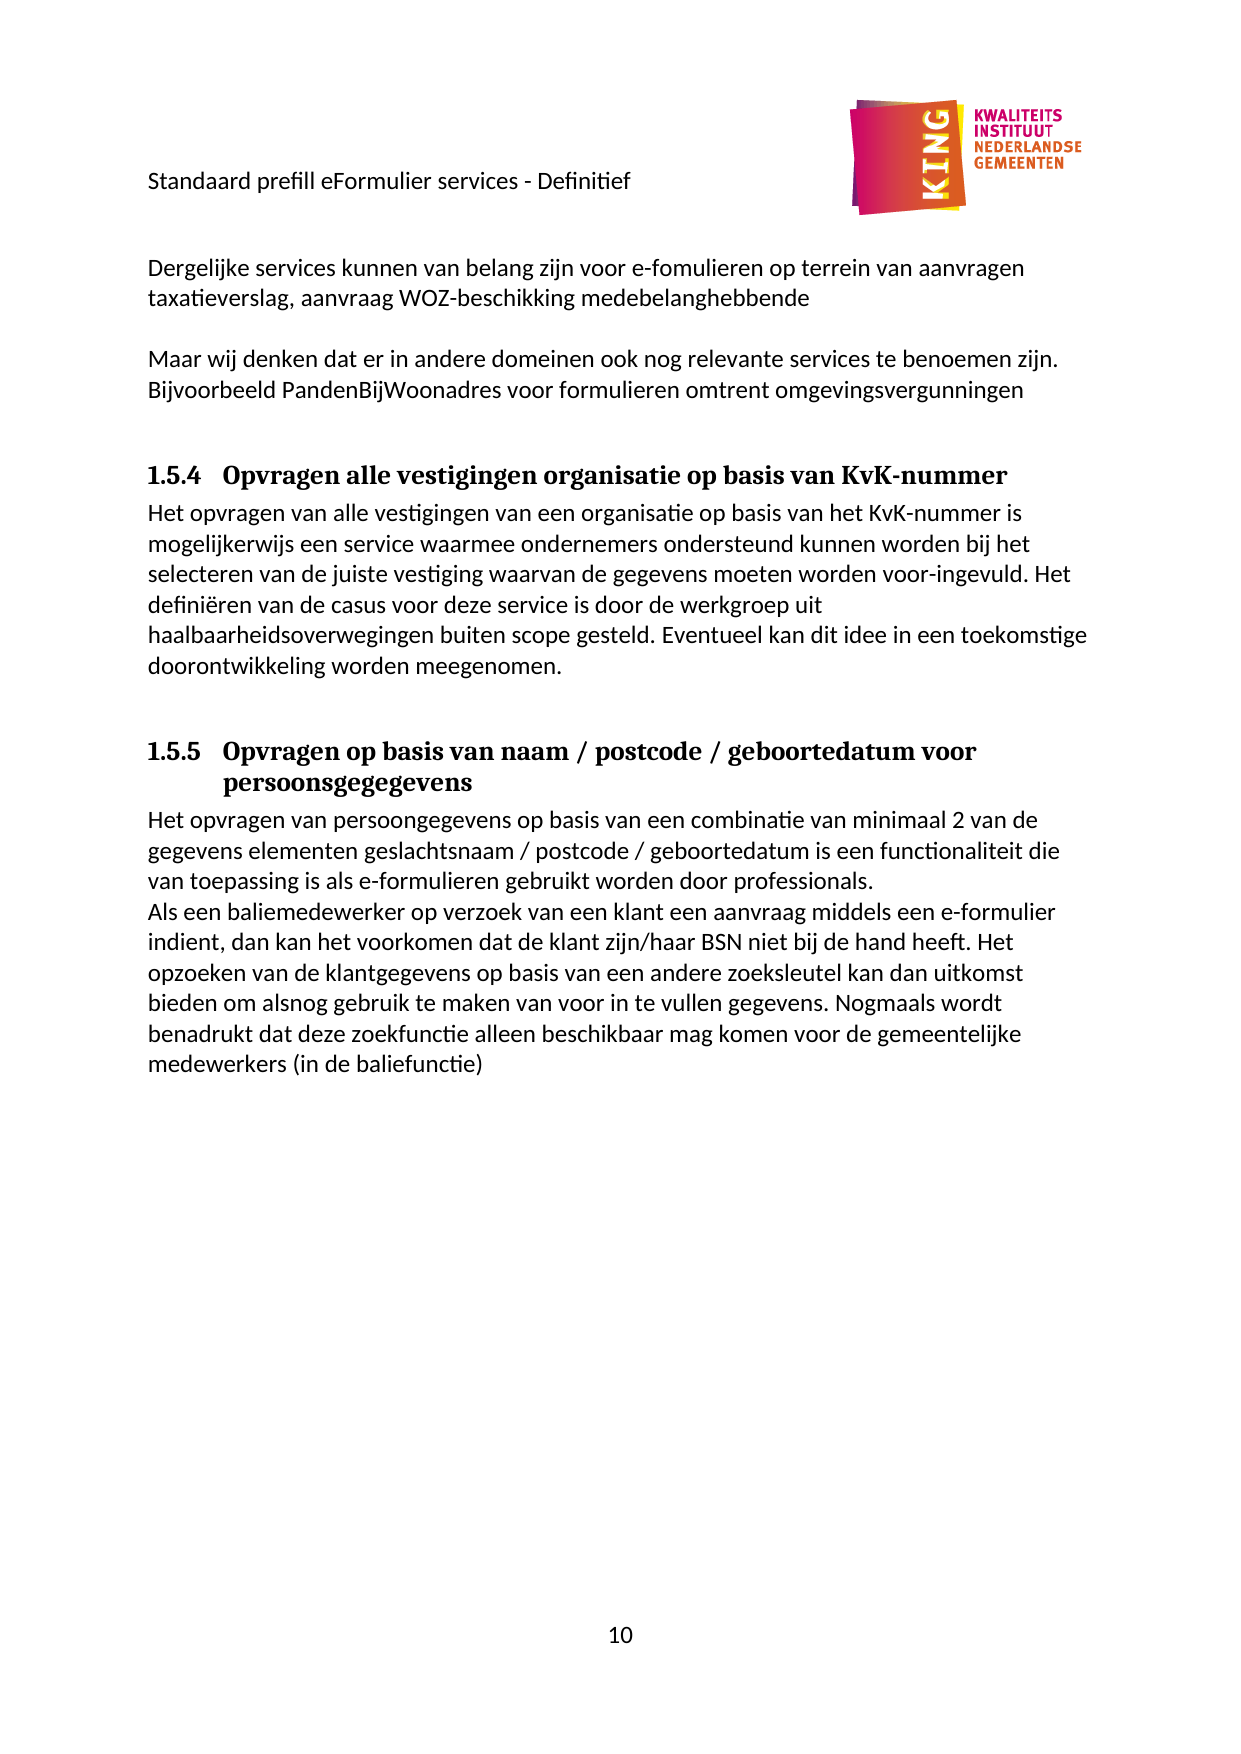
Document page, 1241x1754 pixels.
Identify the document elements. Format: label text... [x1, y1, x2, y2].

text Als een baliemedewerker op verzoek van een klant een aanvraag middels een e-formulier indient, dan kan het voorkomen dat de klant zijn/haar BSN niet bij de hand heeft. Het opzoeken van de klantgegevens op basis van een andere zoeksleutel kan dan uitkomst bieden om alsnog gebruik te maken van voor in te vullen gegevens. Nogmaals wordt benadrukt dat deze zoekfunctie alleen beschikbaar mag komen voor de gemeentelijke medewerkers (in de baliefunctie) [148, 896, 1093, 1079]
subtitle Opvragen alle vestigingen organisatie op basis van KvK-nummer [148, 460, 1093, 491]
text Bijvoorbeeld PandenBijWoonadres voor formulieren omtrent omgevingsvergunningen [148, 374, 1093, 404]
text Dergelijke services kunnen van belang zijn voor e-fomulieren op terrein van aanvragen taxatieverslag, aanvraag WOZ-beschikking medebelanghebbende [148, 252, 1093, 313]
picture [849, 99, 1082, 216]
subtitle Opvragen op basis van naam / postcode / geboortedatum voor persoonsgegegevens [148, 736, 1093, 798]
text Het opvragen van persoongegevens op basis van een combinatie van minimaal 2 van de gegevens elementen geslachtsnaam / postcode / geboortedatum is een functionaliteit die van toepassing is als e-formulieren gebruikt worden door professionals. [148, 804, 1093, 896]
text Maar wij denken dat er in andere domeinen ook nog relevante services te benoemen zijn. [148, 343, 1093, 374]
text Het opvragen van alle vestigingen van een organisatie op basis van het KvK-nummer is mogelijkerwijs een service waarmee ondernemers ondersteund kunnen worden bij het selecteren van de juiste vestiging waarvan de gegevens moeten worden voor-ingevuld. Het definiëren van de casus voor deze service is door de werkgroep uit haalbaarheidsoverwegingen buiten scope gesteld. Eventueel kan dit idee in een toekomstige doorontwikkeling worden meegenomen. [148, 497, 1093, 680]
